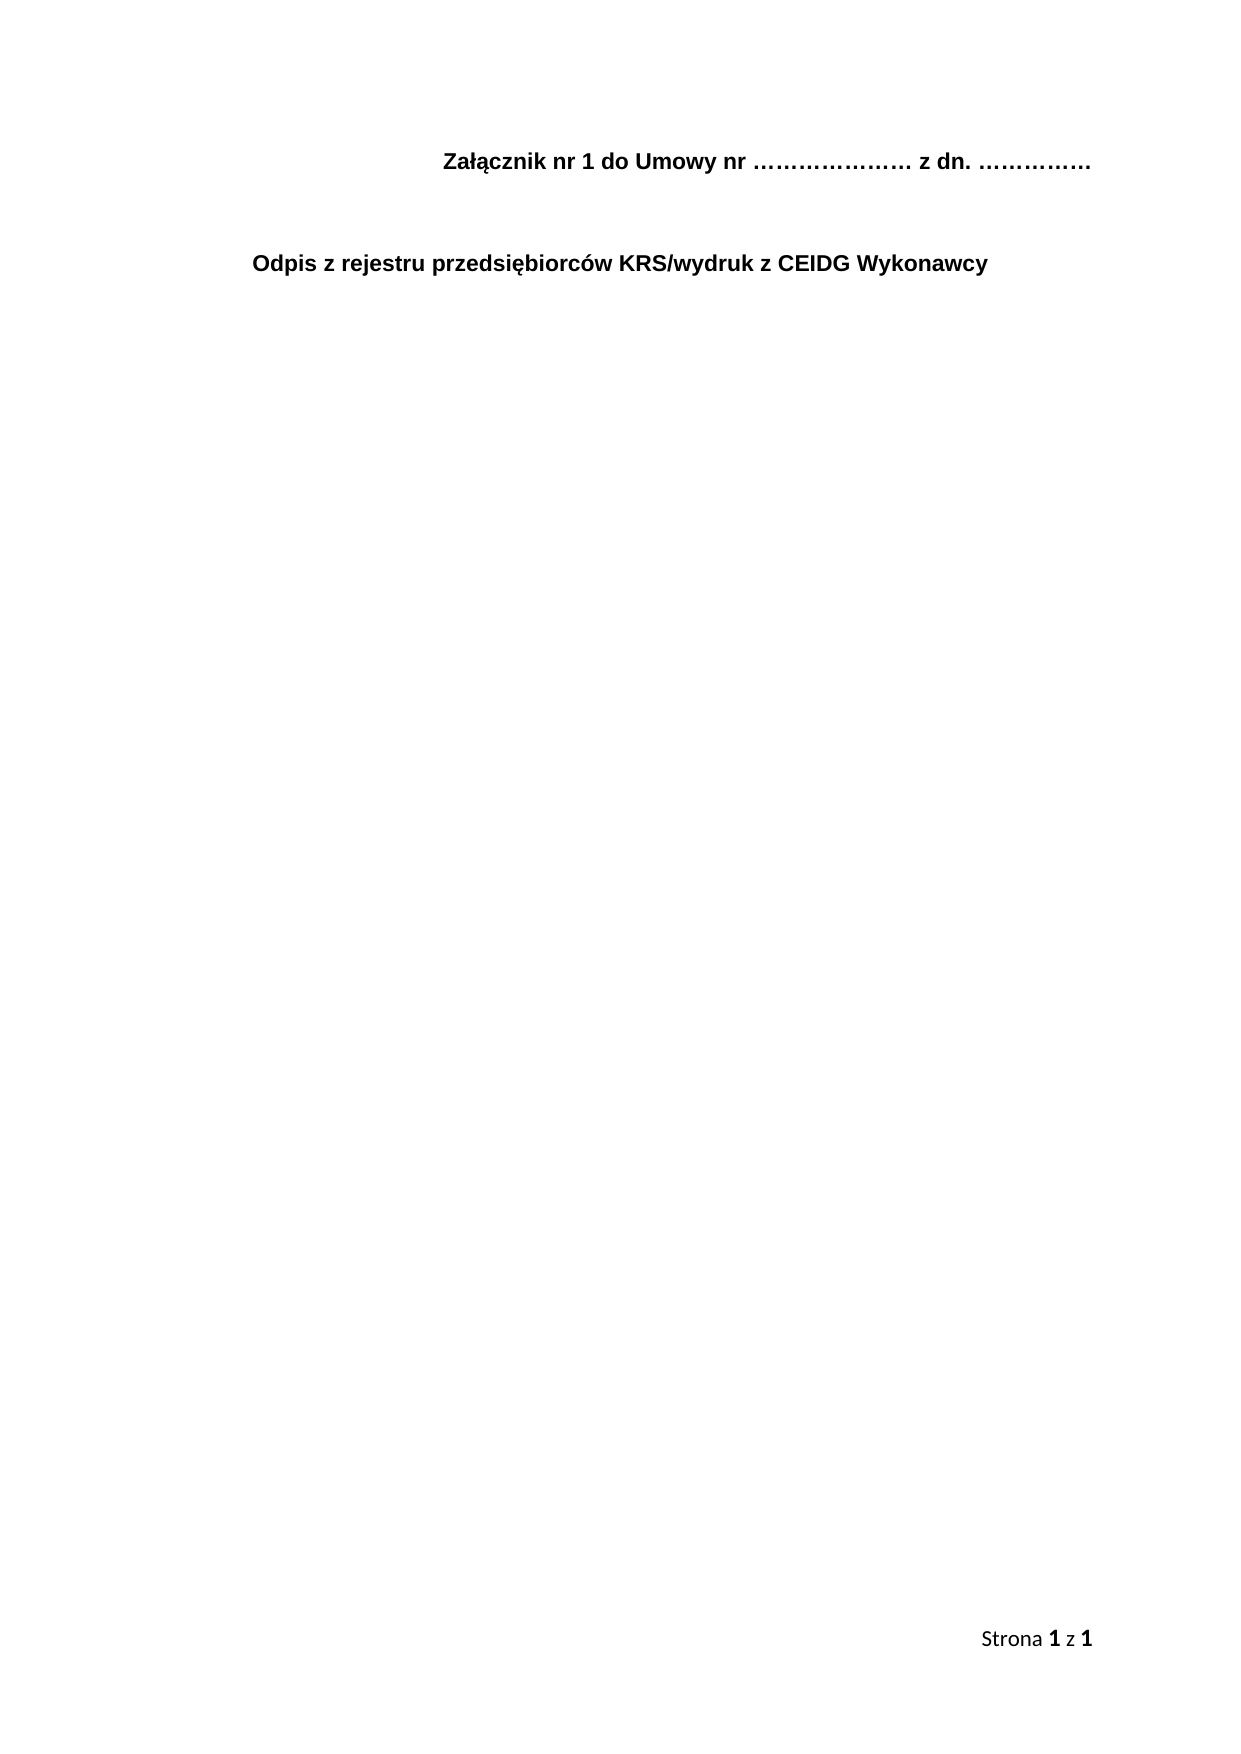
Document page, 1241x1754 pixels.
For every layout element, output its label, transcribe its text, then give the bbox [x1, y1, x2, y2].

text Odpis z rejestru przedsiębiorców KRS/wydruk z CEIDG Wykonawcy [148, 250, 1093, 276]
text Załącznik nr 1 do Umowy nr ………………… z dn. …………… [148, 148, 1093, 174]
